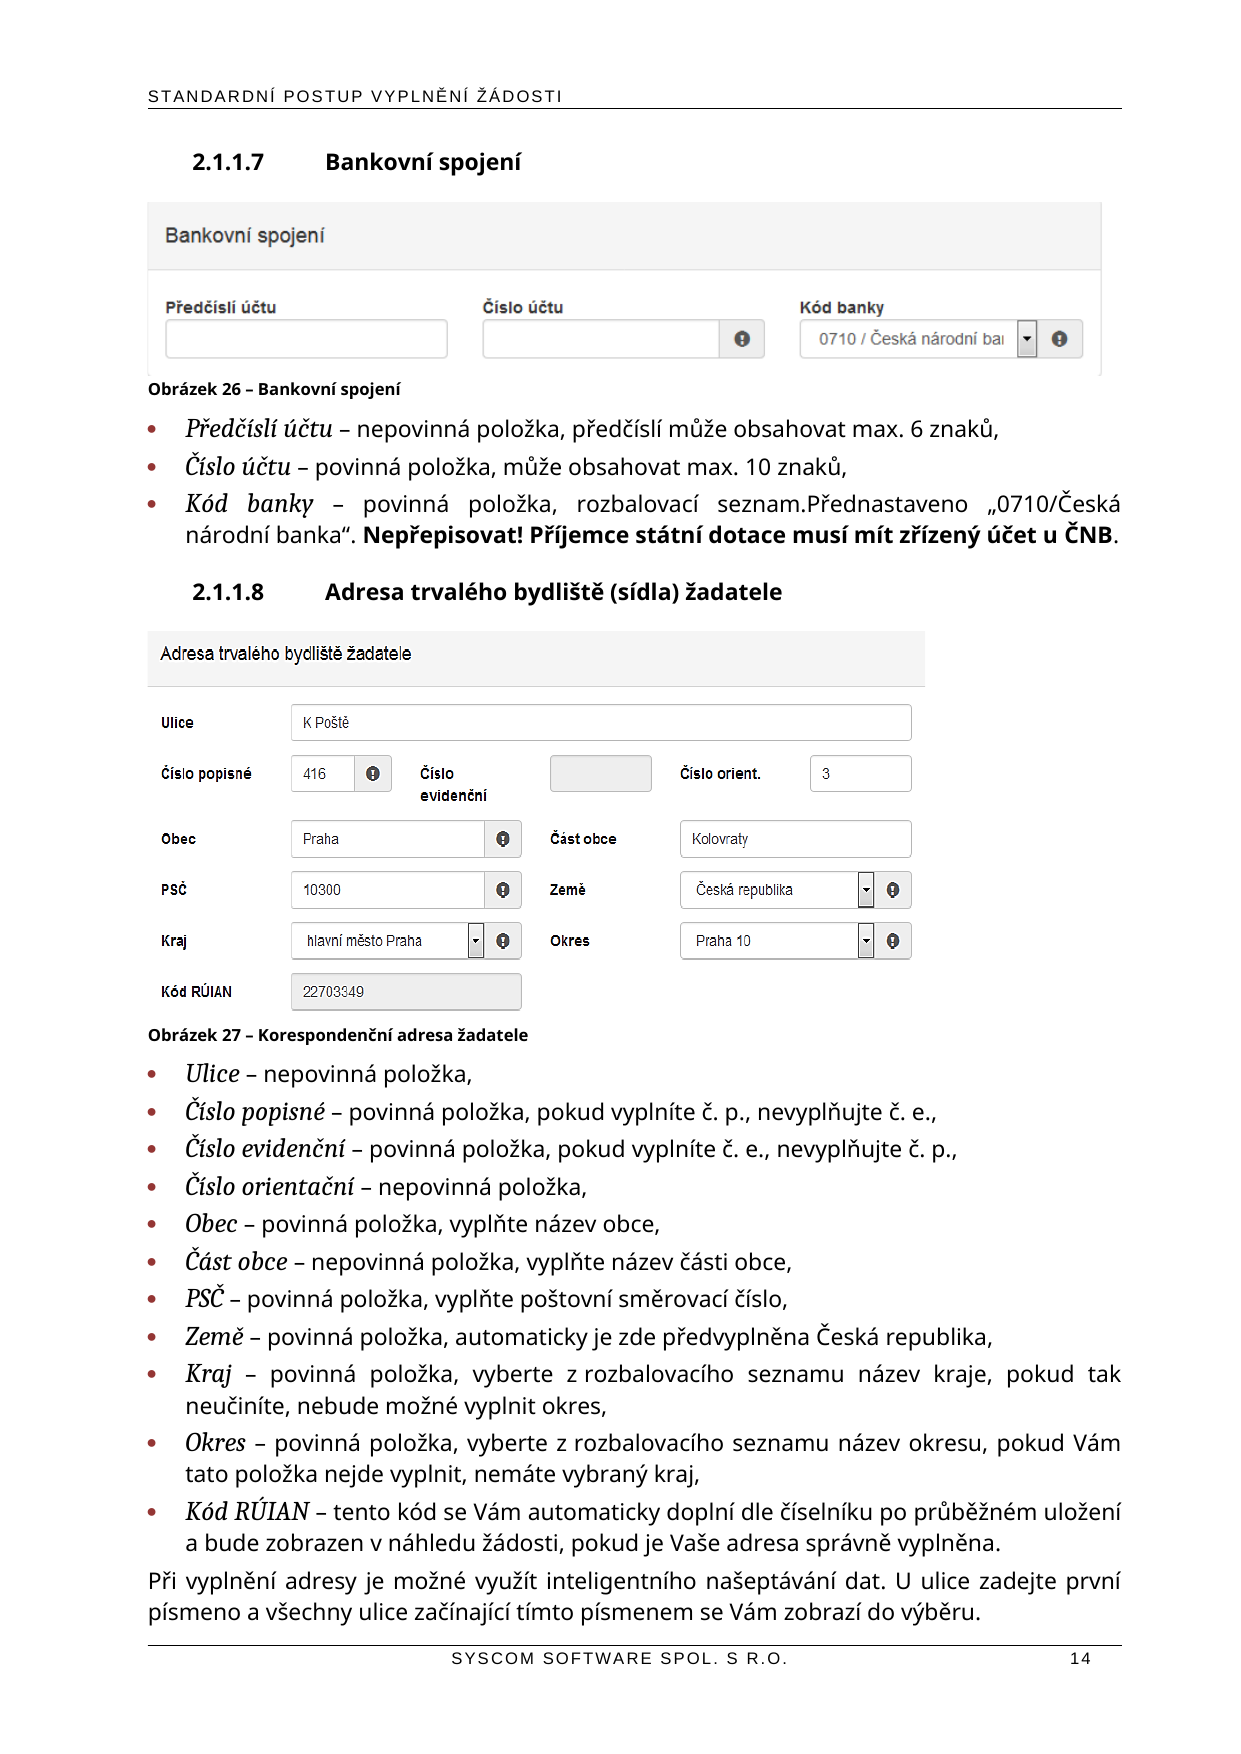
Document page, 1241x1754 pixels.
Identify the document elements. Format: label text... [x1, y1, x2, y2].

list Předčíslí účtu – nepovinná položka, předčíslí může obsahovat max. 6 znaků, [148, 413, 1122, 444]
subtitle Adresa trvalého bydliště (sídla) žadatele [192, 576, 1122, 607]
list Ulice – nepovinná položka, [148, 1058, 1122, 1089]
list Kraj – povinná položka, vyberte z rozbalovacího seznamu název kraje, pokud tak neučiníte, nebude možné vyplnit okres, [148, 1358, 1122, 1421]
list Obec – povinná položka, vyplňte název obce, [148, 1208, 1122, 1239]
list Číslo popisné – povinná položka, pokud vyplníte č. p., nevyplňujte č. e., [148, 1096, 1122, 1127]
list Kód banky – povinná položka, rozbalovací seznam.Přednastaveno „0710/Česká národní banka“. Nepřepisovat! Příjemce státní dotace musí mít zřízený účet u ČNB. [148, 488, 1122, 551]
list Země – povinná položka, automaticky je zde předvyplněna Česká republika, [148, 1321, 1122, 1352]
subtitle Bankovní spojení [192, 146, 1122, 177]
list Část obce – nepovinná položka, vyplňte název části obce, [148, 1246, 1122, 1277]
picture [147, 202, 1103, 376]
list Okres – povinná položka, vyberte z rozbalovacího seznamu název okresu, pokud Vám tato položka nejde vyplnit, nemáte vybraný kraj, [148, 1427, 1122, 1489]
list Číslo účtu – povinná položka, může obsahovat max. 10 znaků, [148, 451, 1122, 482]
list Kód RÚIAN – tento kód se Vám automaticky doplní dle číselníku po průběžném uložení a bude zobrazen v náhledu žádosti, pokud je Vaše adresa správně vyplněna. [148, 1496, 1122, 1558]
list Číslo evidenční – povinná položka, pokud vyplníte č. e., nevyplňujte č. p., [148, 1133, 1122, 1164]
picture [147, 631, 926, 1021]
list PSČ – povinná položka, vyplňte poštovní směrovací číslo, [148, 1283, 1122, 1314]
text Při vyplnění adresy je možné využít inteligentního našeptávání dat. U ulice zadejte první písmeno a všechny ulice začínající tímto písmenem se Vám zobrazí do výběru. [148, 1564, 1122, 1627]
list Číslo orientační – nepovinná položka, [148, 1171, 1122, 1202]
